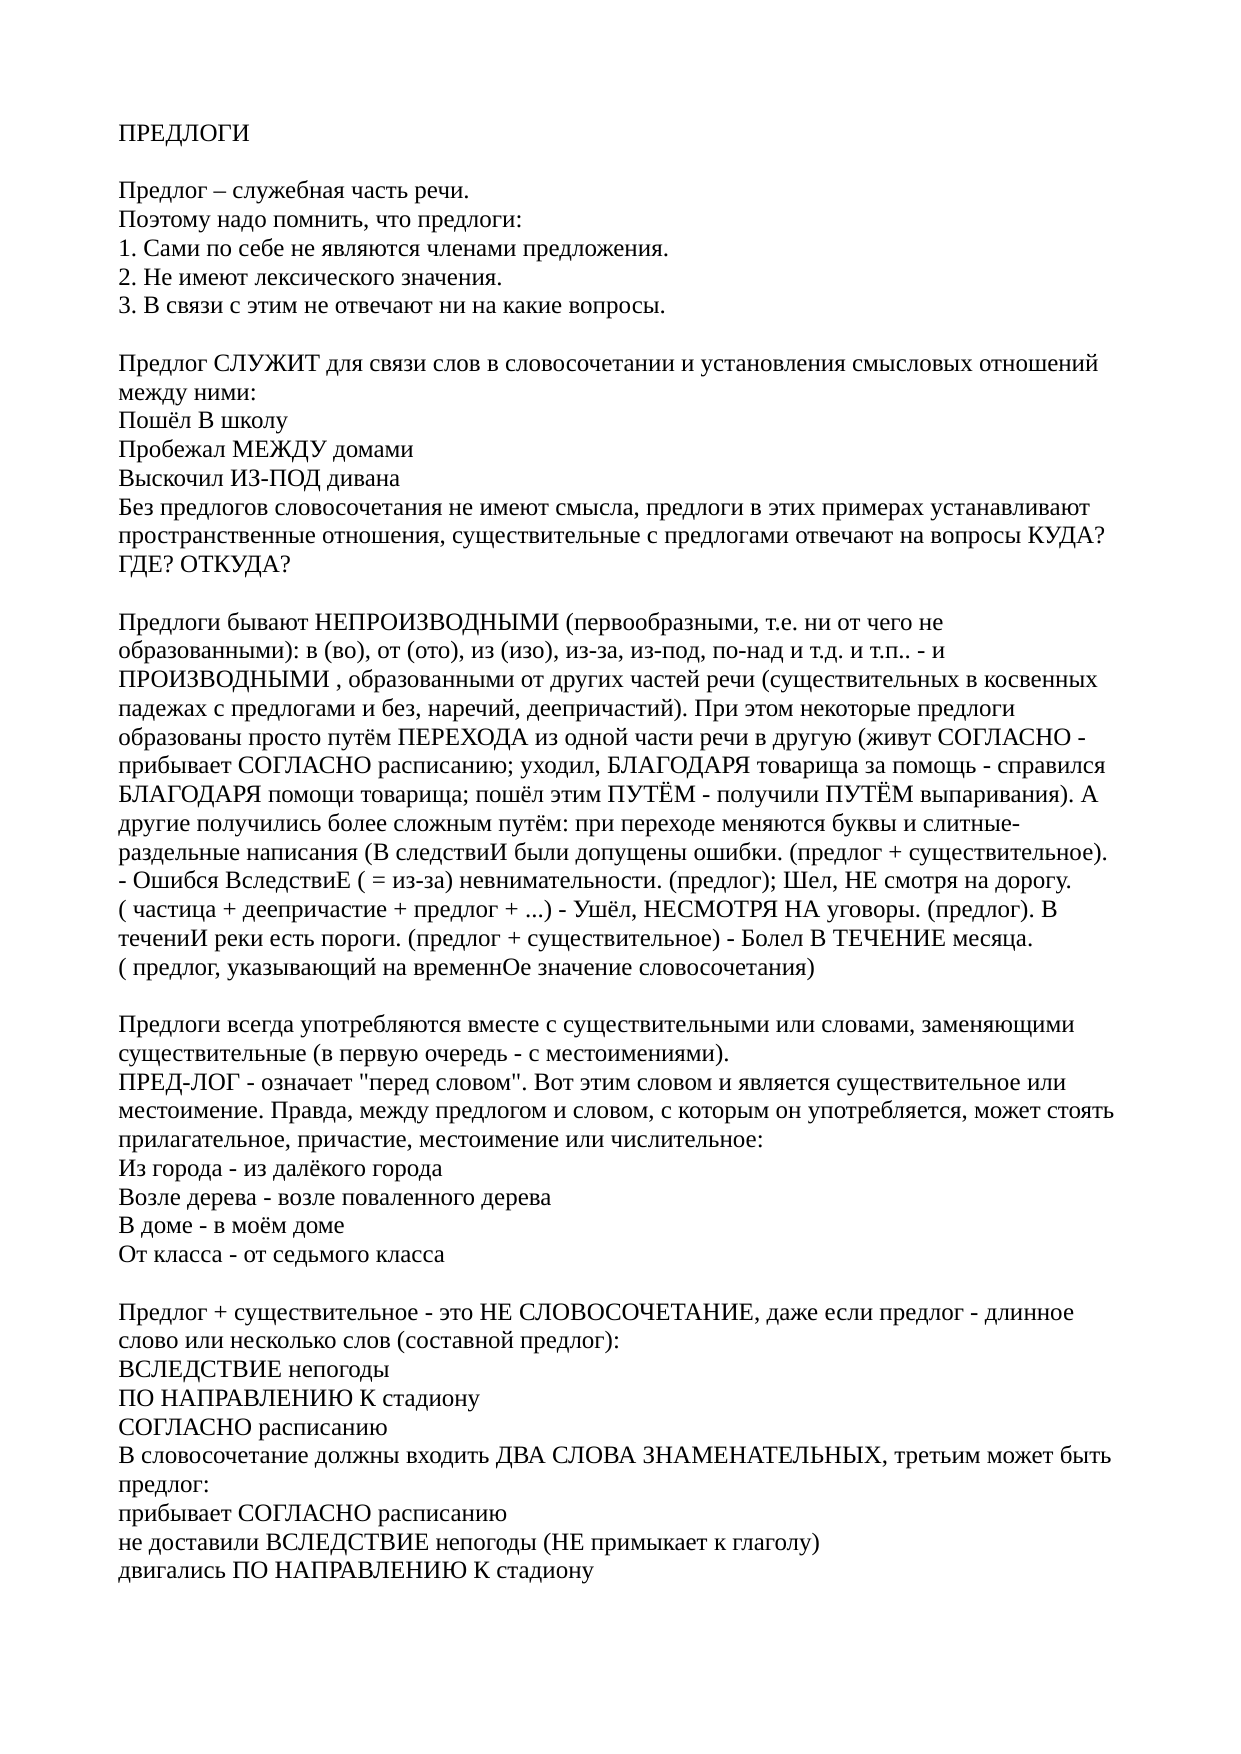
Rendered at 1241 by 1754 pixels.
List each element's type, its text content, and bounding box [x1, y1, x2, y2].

text ПРОИЗВОДНЫМИ , образованными от других частей речи (существительных в косвенных падежах с предлогами и без, наречий, деепричастий). При этом некоторые предлоги образованы просто путём ПЕРЕХОДА из одной части речи в другую (живут СОГЛАСНО - прибывает СОГЛАСНО расписанию; уходил, БЛАГОДАРЯ товарища за помощь - справился БЛАГОДАРЯ помощи товарища; пошёл этим ПУТЁМ - получили ПУТЁМ выпаривания). А другие получились более сложным путём: при переходе меняются буквы и слитные-раздельные написания (В следствиИ были допущены ошибки. (предлог + существительное). - Ошибся ВследствиЕ ( = из-за) невнимательности. (предлог); Шел, НЕ смотря на дорогу. ( частица + деепричастие + предлог + ...) - Ушёл, НЕСМОТРЯ НА уговоры. (предлог). В течениИ реки есть пороги. (предлог + существительное) - Болел В ТЕЧЕНИЕ месяца. ( предлог, указывающий на временнОе значение словосочетания) [118, 664, 1122, 981]
text В словосочетание должны входить ДВА СЛОВА ЗНАМЕНАТЕЛЬНЫХ, третьим может быть предлог: [118, 1441, 1122, 1498]
text Предлог + существительное - это НЕ СЛОВОСОЧЕТАНИЕ, даже если предлог - длинное слово или несколько слов (составной предлог): [118, 1297, 1122, 1354]
text Возле дерева - возле поваленного дерева [118, 1182, 1122, 1211]
text ПРЕДЛОГИ [118, 118, 1122, 147]
text ВСЛЕДСТВИЕ непогоды [118, 1354, 1122, 1383]
text 2. Не имеют лексического значения. [118, 262, 1122, 291]
text Предлог СЛУЖИТ для связи слов в словосочетании и установления смысловых отношений между ними: [118, 348, 1122, 406]
text Предлоги всегда употребляются вместе с существительными или словами, заменяющими существительные (в первую очередь - с местоимениями). [118, 1009, 1122, 1067]
text Предлог – служебная часть речи. [118, 176, 1122, 204]
text От класса - от седьмого класса [118, 1239, 1122, 1268]
text ПО НАПРАВЛЕНИЮ К стадиону [118, 1383, 1122, 1412]
text 1. Сами по себе не являются членами предложения. [118, 233, 1122, 262]
text двигались ПО НАПРАВЛЕНИЮ К стадиону [118, 1556, 1122, 1584]
text Пошёл В школу [118, 406, 1122, 434]
text В доме - в моём доме [118, 1211, 1122, 1239]
text Предлоги бывают НЕПРОИЗВОДНЫМИ (первообразными, т.е. ни от чего не образованными): в (во), от (ото), из (изо), из-за, из-под, по-над и т.д. и т.п.. - и [118, 607, 1122, 664]
text Поэтому надо помнить, что предлоги: [118, 204, 1122, 233]
text СОГЛАСНО расписанию [118, 1412, 1122, 1441]
text прибывает СОГЛАСНО расписанию [118, 1498, 1122, 1527]
text не доставили ВСЛЕДСТВИЕ непогоды (НЕ примыкает к глаголу) [118, 1527, 1122, 1556]
text Пробежал МЕЖДУ домами [118, 434, 1122, 463]
text ПРЕД-ЛОГ - означает "перед словом". Вот этим словом и является существительное или местоимение. Правда, между предлогом и словом, с которым он употребляется, может стоять прилагательное, причастие, местоимение или числительное: [118, 1067, 1122, 1153]
text Выскочил ИЗ-ПОД дивана [118, 463, 1122, 492]
text 3. В связи с этим не отвечают ни на какие вопросы. [118, 291, 1122, 319]
text Без предлогов словосочетания не имеют смысла, предлоги в этих примерах устанавливают пространственные отношения, существительные с предлогами отвечают на вопросы КУДА? ГДЕ? ОТКУДА? [118, 492, 1122, 578]
text Из города - из далёкого города [118, 1153, 1122, 1182]
